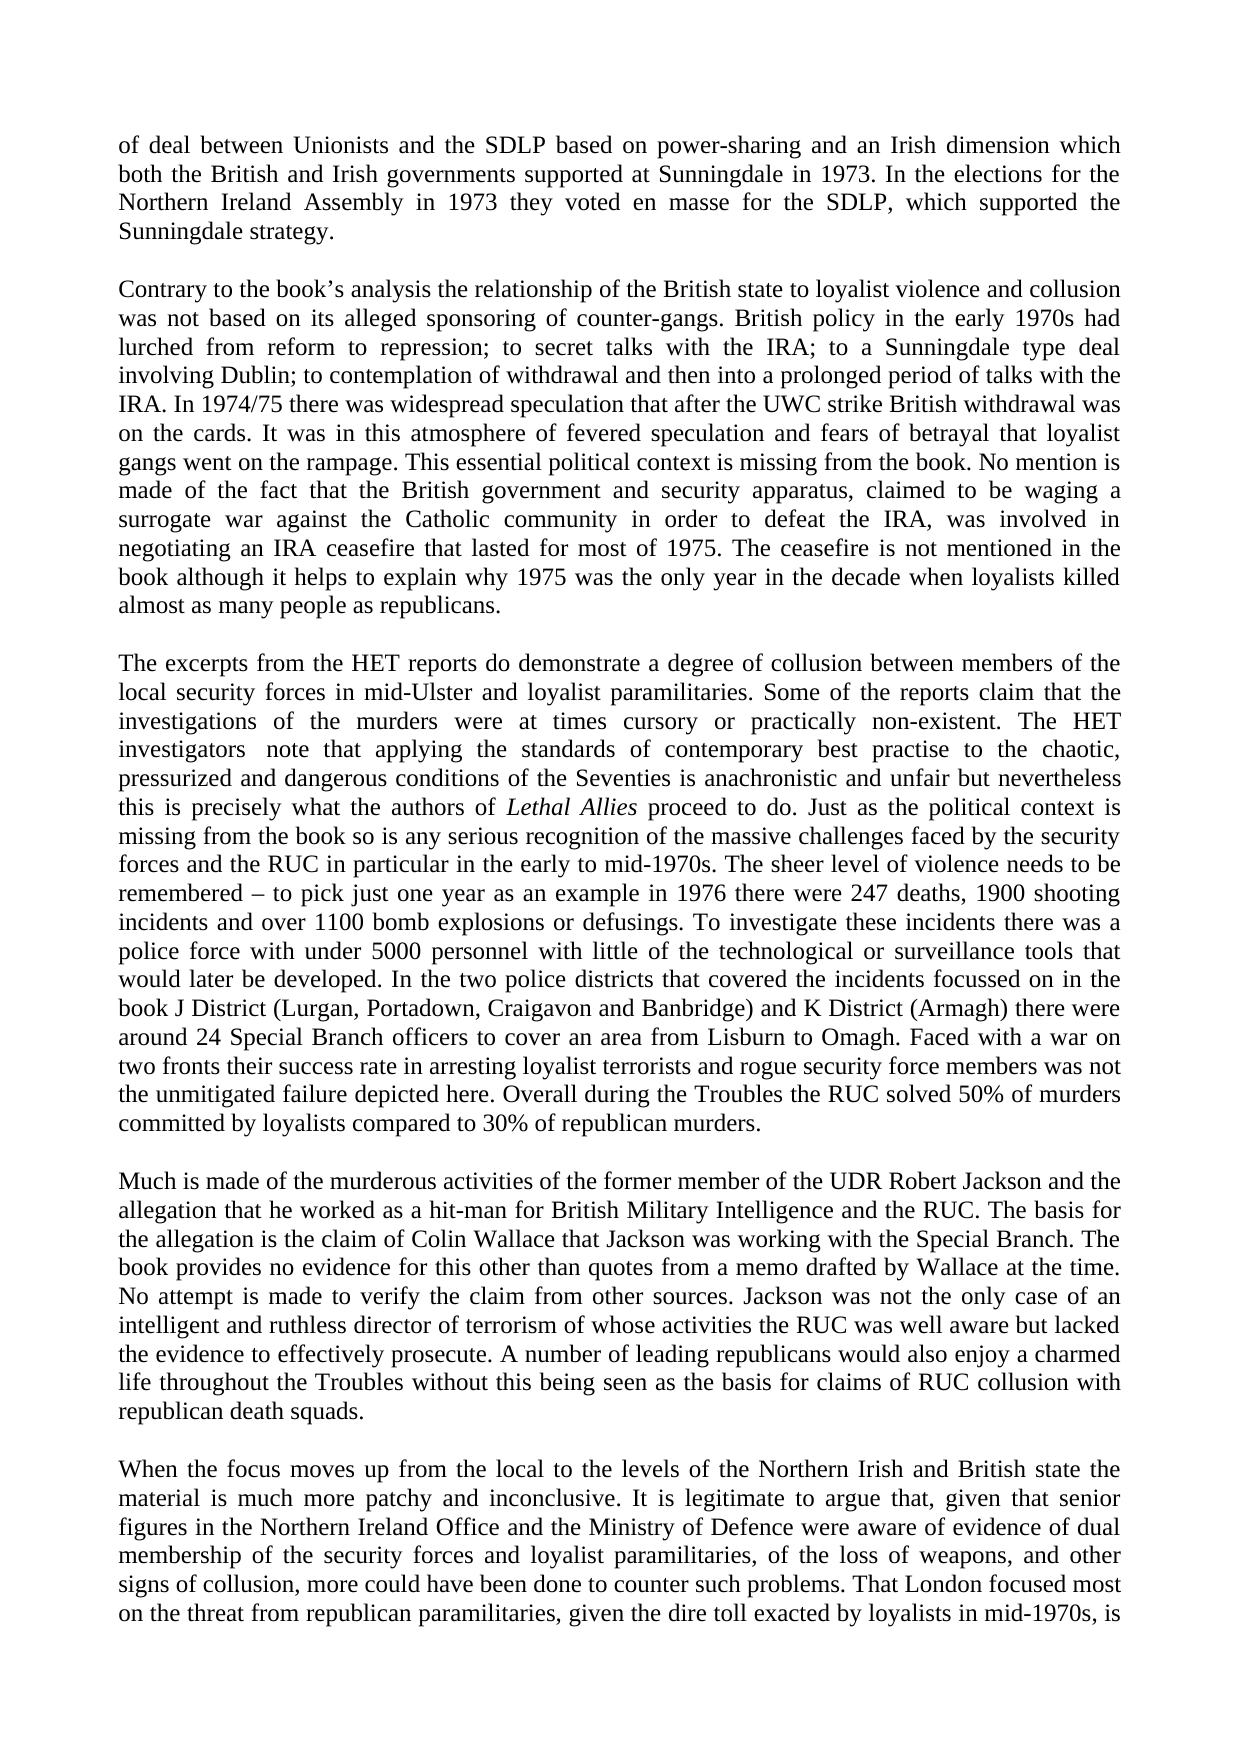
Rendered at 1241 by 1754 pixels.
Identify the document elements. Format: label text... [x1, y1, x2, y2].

text Much is made of the murderous activities of the former member of the UDR Robert Jackson and the allegation that he worked as a hit-man for British Military Intelligence and the RUC. The basis for the allegation is the claim of Colin Wallace that Jackson was working with the Special Branch. The book provides no evidence for this other than quotes from a memo drafted by Wallace at the time. No attempt is made to verify the claim from other sources. Jackson was not the only case of an intelligent and ruthless director of terrorism of whose activities the RUC was well aware but lacked the evidence to effectively prosecute. A number of leading republicans would also enjoy a charmed life throughout the Troubles without this being seen as the basis for claims of RUC collusion with republican death squads. [118, 1166, 1122, 1425]
text Contrary to the book’s analysis the relationship of the British state to loyalist violence and collusion was not based on its alleged sponsoring of counter-gangs. British policy in the early 1970s had lurched from reform to repression; to secret talks with the IRA; to a Sunningdale type deal involving Dublin; to contemplation of withdrawal and then into a prolonged period of talks with the IRA. In 1974/75 there was widespread speculation that after the UWC strike British withdrawal was on the cards. It was in this atmosphere of fevered speculation and fears of betrayal that loyalist gangs went on the rampage. This essential political context is missing from the book. No mention is made of the fact that the British government and security apparatus, claimed to be waging a surrogate war against the Catholic community in order to defeat the IRA, was involved in negotiating an IRA ceasefire that lasted for most of 1975. The ceasefire is not mentioned in the book although it helps to explain why 1975 was the only year in the decade when loyalists killed almost as many people as republicans. [118, 274, 1122, 619]
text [118, 130, 1122, 245]
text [118, 1454, 1122, 1627]
text The excerpts from the HET reports do demonstrate a degree of collusion between members of the local security forces in mid-Ulster and loyalist paramilitaries. Some of the reports claim that the investigations of the murders were at times cursory or practically non-existent. The HET investigators note that applying the standards of contemporary best practise to the chaotic, pressurized and dangerous conditions of the Seventies is anachronistic and unfair but nevertheless this is precisely what the authors of Lethal Allies proceed to do. Just as the political context is missing from the book so is any serious recognition of the massive challenges faced by the security forces and the RUC in particular in the early to mid-1970s. The sheer level of violence needs to be remembered – to pick just one year as an example in 1976 there were 247 deaths, 1900 shooting incidents and over 1100 bomb explosions or defusings. To investigate these incidents there was a police force with under 5000 personnel with little of the technological or surveillance tools that would later be developed. In the two police districts that covered the incidents focussed on in the book J District (Lurgan, Portadown, Craigavon and Banbridge) and K District (Armagh) there were around 24 Special Branch officers to cover an area from Lisburn to Omagh. Faced with a war on two fronts their success rate in arresting loyalist terrorists and rogue security force members was not the unmitigated failure depicted here. Overall during the Troubles the RUC solved 50% of murders committed by loyalists compared to 30% of republican murders. [118, 648, 1122, 1137]
